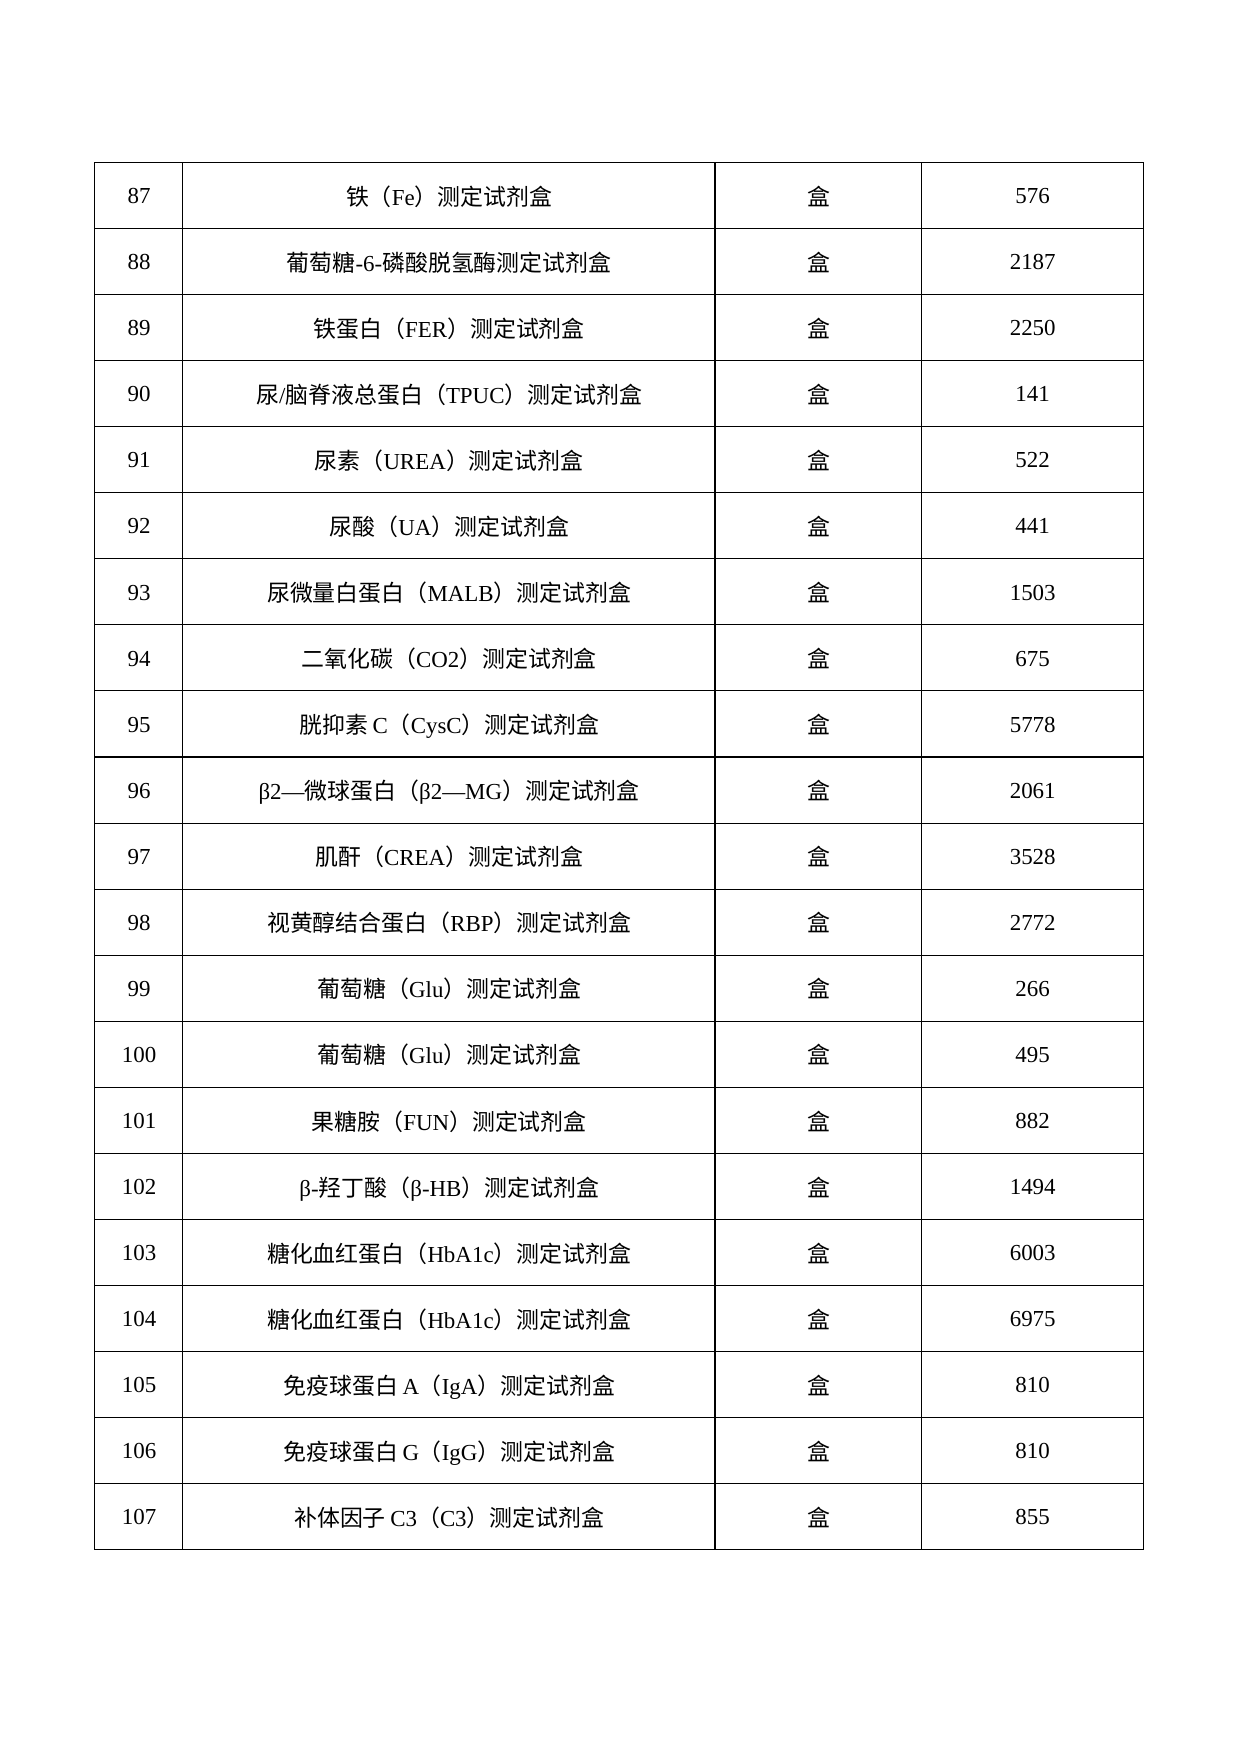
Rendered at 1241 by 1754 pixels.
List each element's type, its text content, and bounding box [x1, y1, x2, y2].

table_cell 88 [95, 229, 182, 294]
table_cell 葡萄糖（Glu）测定试剂盒 [183, 1022, 714, 1087]
table_cell 补体因子C3（C3）测定试剂盒 [183, 1484, 714, 1549]
table_cell 810 [922, 1418, 1143, 1483]
table_cell 141 [922, 361, 1143, 426]
table_cell 95 [95, 691, 182, 756]
table_cell 1494 [922, 1154, 1143, 1219]
table_cell 5778 [922, 691, 1143, 756]
table_cell 1503 [922, 559, 1143, 624]
table_cell 盒 [716, 1154, 921, 1219]
table_cell 果糖胺（FUN）测定试剂盒 [183, 1088, 714, 1153]
table_cell 855 [922, 1484, 1143, 1549]
table_cell 免疫球蛋白G（IgG）测定试剂盒 [183, 1418, 714, 1483]
table_cell 522 [922, 427, 1143, 492]
table_cell 576 [922, 163, 1143, 228]
table_cell β-羟丁酸（β-HB）测定试剂盒 [183, 1154, 714, 1219]
table_cell 87 [95, 163, 182, 228]
table_cell 盒 [716, 295, 921, 360]
table_cell 106 [95, 1418, 182, 1483]
table_cell 2772 [922, 890, 1143, 954]
table_cell 盒 [716, 758, 921, 822]
table_cell 2250 [922, 295, 1143, 360]
table_cell 96 [95, 758, 182, 822]
table_cell 盒 [716, 493, 921, 558]
table_cell 105 [95, 1352, 182, 1417]
table_cell 盒 [716, 625, 921, 690]
table_cell 盒 [716, 1088, 921, 1153]
table_cell 盒 [716, 691, 921, 756]
table_cell 葡萄糖-6-磷酸脱氢酶测定试剂盒 [183, 229, 714, 294]
table_cell 二氧化碳（CO2）测定试剂盒 [183, 625, 714, 690]
table_cell 97 [95, 824, 182, 888]
table_cell 102 [95, 1154, 182, 1219]
table_cell 93 [95, 559, 182, 624]
table_cell 盒 [716, 229, 921, 294]
table_cell 266 [922, 956, 1143, 1021]
table_cell 盒 [716, 1220, 921, 1285]
table_cell 盒 [716, 1484, 921, 1549]
table_cell 90 [95, 361, 182, 426]
table_cell 糖化血红蛋白（HbA1c）测定试剂盒 [183, 1220, 714, 1285]
table_cell 92 [95, 493, 182, 558]
table_cell 盒 [716, 559, 921, 624]
table_cell 尿微量白蛋白（MALB）测定试剂盒 [183, 559, 714, 624]
table_cell 铁（Fe）测定试剂盒 [183, 163, 714, 228]
table_cell 99 [95, 956, 182, 1021]
table_cell 103 [95, 1220, 182, 1285]
table_cell 盒 [716, 1418, 921, 1483]
table_cell 盒 [716, 163, 921, 228]
table_cell 盒 [716, 361, 921, 426]
table_cell 441 [922, 493, 1143, 558]
table_cell β2—微球蛋白（β2—MG）测定试剂盒 [183, 758, 714, 822]
table_cell 100 [95, 1022, 182, 1087]
table_cell 葡萄糖（Glu）测定试剂盒 [183, 956, 714, 1021]
table_cell 107 [95, 1484, 182, 1549]
table_cell 2061 [922, 758, 1143, 822]
table_cell 94 [95, 625, 182, 690]
table_cell 尿素（UREA）测定试剂盒 [183, 427, 714, 492]
table_cell 810 [922, 1352, 1143, 1417]
table_cell 495 [922, 1022, 1143, 1087]
table_cell 6003 [922, 1220, 1143, 1285]
table_cell 2187 [922, 229, 1143, 294]
table_cell 盒 [716, 956, 921, 1021]
table_cell 675 [922, 625, 1143, 690]
table_cell 尿酸（UA）测定试剂盒 [183, 493, 714, 558]
table_cell 882 [922, 1088, 1143, 1153]
table_cell 免疫球蛋白A（IgA）测定试剂盒 [183, 1352, 714, 1417]
table_cell 89 [95, 295, 182, 360]
table_cell 3528 [922, 824, 1143, 888]
table_cell 104 [95, 1286, 182, 1351]
table_cell 肌酐（CREA）测定试剂盒 [183, 824, 714, 888]
table_cell 91 [95, 427, 182, 492]
table_cell 盒 [716, 427, 921, 492]
table_cell 视黄醇结合蛋白（RBP）测定试剂盒 [183, 890, 714, 954]
table_cell 糖化血红蛋白（HbA1c）测定试剂盒 [183, 1286, 714, 1351]
table_cell 98 [95, 890, 182, 954]
table_cell 胱抑素C（CysC）测定试剂盒 [183, 691, 714, 756]
table_cell 6975 [922, 1286, 1143, 1351]
table_cell 尿/脑脊液总蛋白（TPUC）测定试剂盒 [183, 361, 714, 426]
table_cell 铁蛋白（FER）测定试剂盒 [183, 295, 714, 360]
table_cell 盒 [716, 890, 921, 954]
table_cell 盒 [716, 1286, 921, 1351]
table_cell 盒 [716, 1352, 921, 1417]
table_cell 盒 [716, 824, 921, 888]
table_cell 盒 [716, 1022, 921, 1087]
table_cell 101 [95, 1088, 182, 1153]
